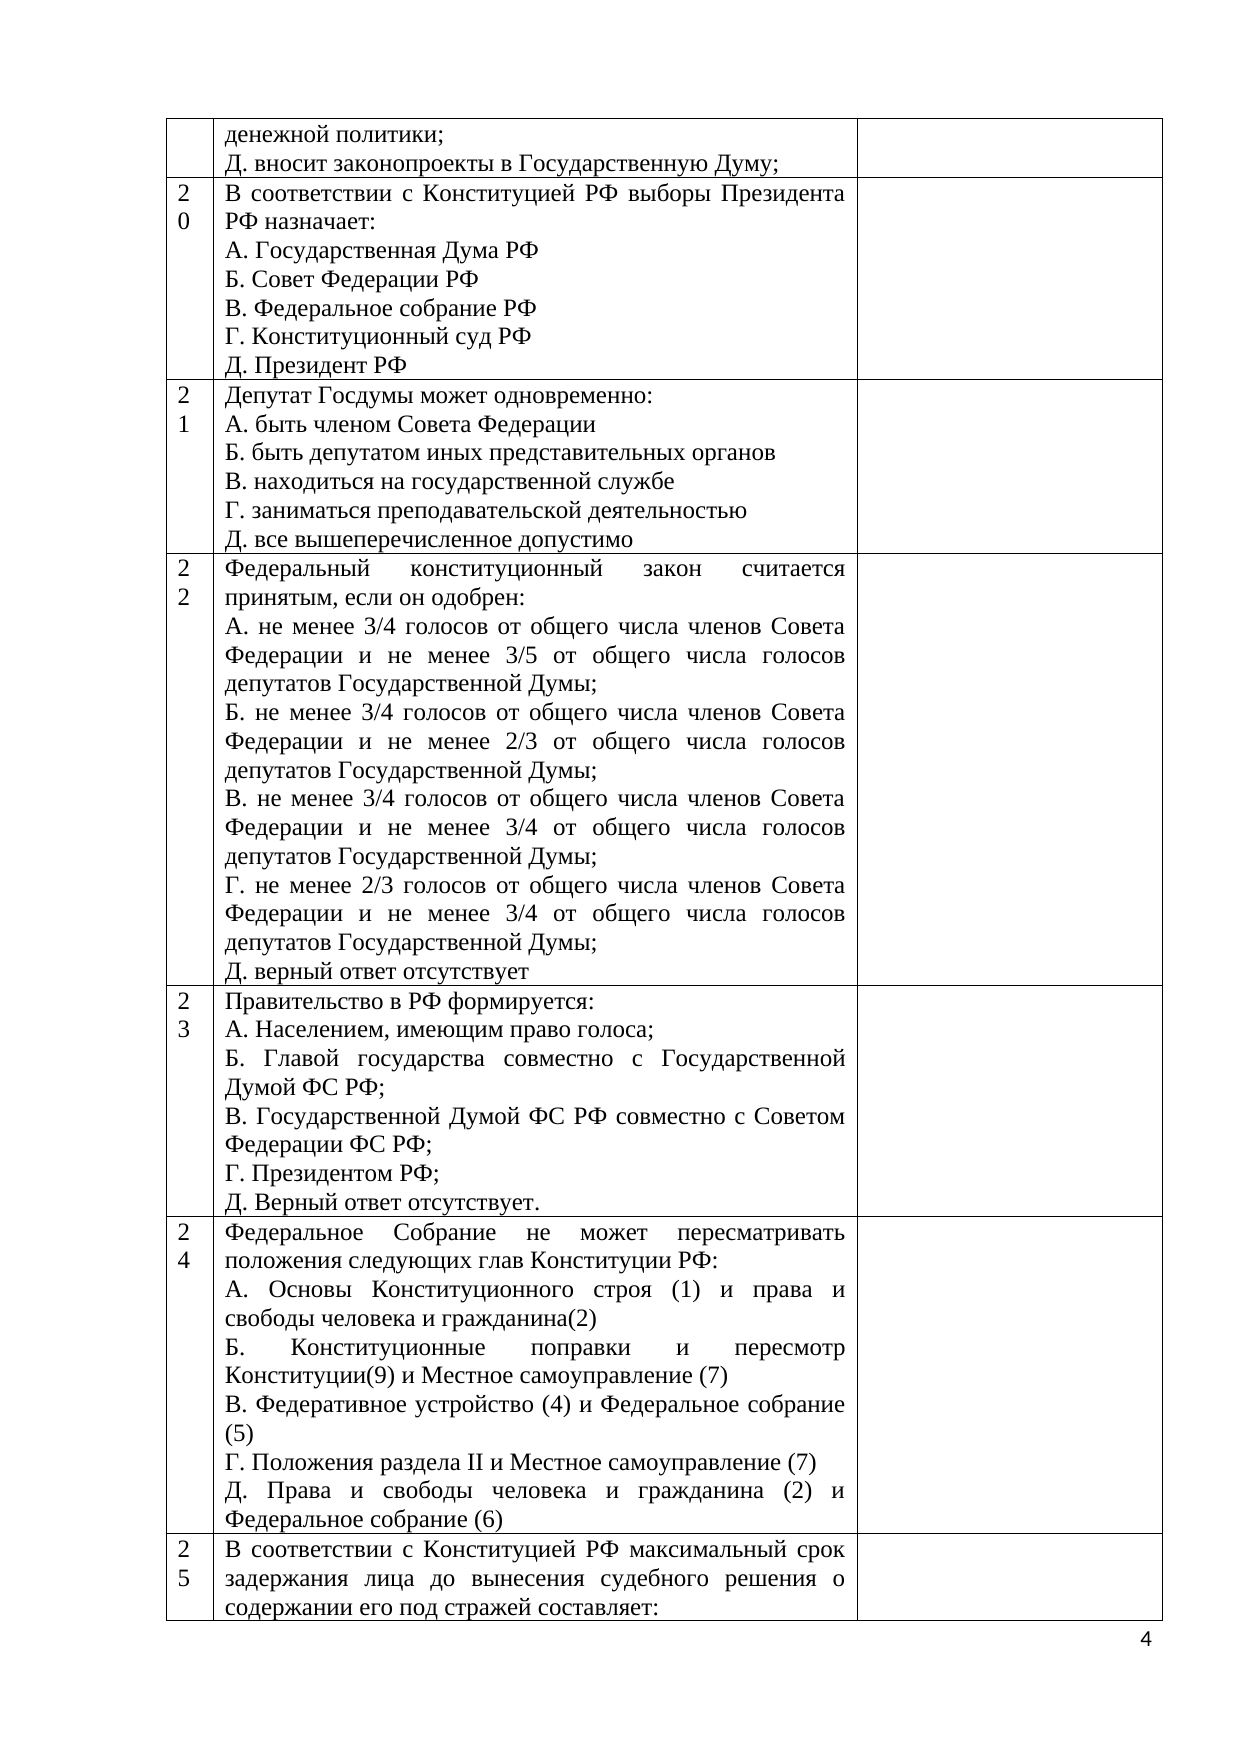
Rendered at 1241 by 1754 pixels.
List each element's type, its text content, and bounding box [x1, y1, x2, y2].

table_cell 23 [167, 986, 213, 1216]
table_cell [858, 1534, 1162, 1620]
table_cell 25 [167, 1534, 213, 1620]
table_cell 24 [167, 1217, 213, 1533]
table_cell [214, 119, 857, 177]
table_cell 22 [167, 554, 213, 985]
table_cell Федеральный конституционный закон считается принятым, если он одобрен: A. не менее 3/4 голосов от общего числа членов Совета Федерации и не менее 3/5 от общего числа голосов депутатов Государственной Думы; Б. не менее 3/4 голосов от общего числа членов Совета Федерации и не менее 2/3 от общего числа голосов депутатов Государственной Думы; B. не менее 3/4 голосов от общего числа членов Совета Федерации и не менее 3/4 от общего числа голосов депутатов Государственной Думы; Г. не менее 2/3 голосов от общего числа членов Совета Федерации и не менее 3/4 от общего числа голосов депутатов Государственной Думы; Д. верный ответ отсутствует [214, 554, 857, 985]
table_cell [858, 119, 1162, 177]
table_cell [858, 1217, 1162, 1533]
table_cell Правительство в РФ формируется: А. Населением, имеющим право голоса; Б. Главой государства совместно с Государственной Думой ФС РФ; В. Государственной Думой ФС РФ совместно с Советом Федерации ФС РФ; Г. Президентом РФ; Д. Верный ответ отсутствует. [214, 986, 857, 1216]
table_cell [858, 178, 1162, 379]
table_cell [858, 986, 1162, 1216]
table_cell [858, 554, 1162, 985]
table_cell 21 [167, 380, 213, 552]
table_cell 20 [167, 178, 213, 379]
table_cell В соответствии с Конституцией РФ выборы Президента РФ назначает: А. Государственная Дума РФ Б. Совет Федерации РФ В. Федеральное собрание РФ Г. Конституционный суд РФ Д. Президент РФ [214, 178, 857, 379]
table_cell Федеральное Собрание не может пересматривать положения следующих глав Конституции РФ: А. Основы Конституционного строя (1) и права и свободы человека и гражданина(2) Б. Конституционные поправки и пересмотр Конституции(9) и Местное самоуправление (7) В. Федеративное устройство (4) и Федеральное собрание (5) Г. Положения раздела II и Местное самоуправление (7) Д. Права и свободы человека и гражданина (2) и Федеральное собрание (6) [214, 1217, 857, 1533]
table_cell 19 [167, 119, 213, 177]
table_cell Депутат Госдумы может одновременно: А. быть членом Совета Федерации Б. быть депутатом иных представительных органов В. находиться на государственной службе Г. заниматься преподавательской деятельностью Д. все вышеперечисленное допустимо [214, 380, 857, 552]
table_cell [858, 380, 1162, 552]
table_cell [214, 1534, 857, 1620]
